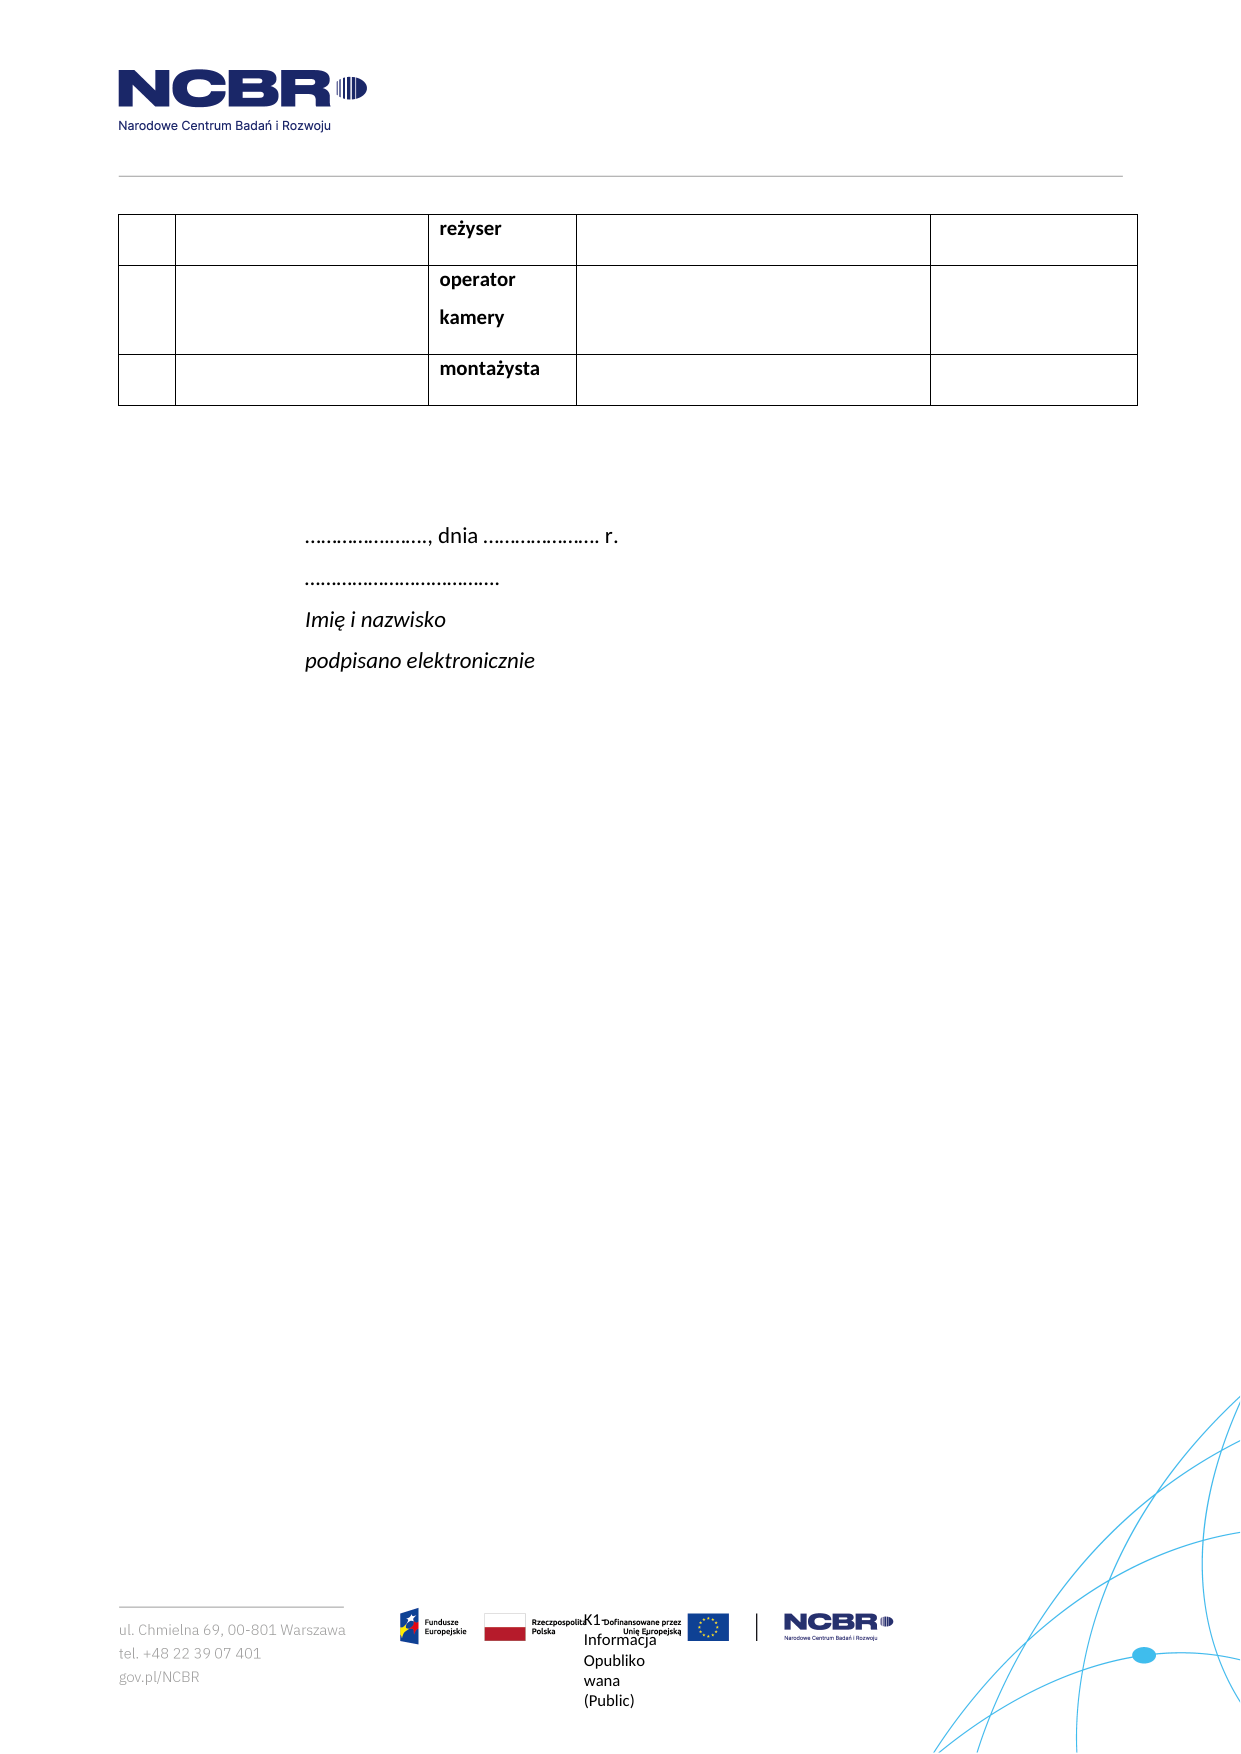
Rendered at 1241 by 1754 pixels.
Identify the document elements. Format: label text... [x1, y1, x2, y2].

picture [0, 0, 1241, 1753]
table_cell [119, 266, 175, 354]
table_cell [577, 215, 930, 265]
table_cell [176, 355, 428, 405]
table_cell [931, 266, 1137, 354]
table_cell [931, 215, 1137, 265]
table_cell montażysta [429, 355, 576, 405]
table_cell [176, 266, 428, 354]
text ………………………………. [118, 563, 1122, 591]
text Imię i nazwisko [118, 605, 1122, 633]
table_cell operator kamery [429, 266, 576, 354]
table_cell [119, 215, 175, 265]
table_cell [577, 355, 930, 405]
table_cell [119, 355, 175, 405]
table_cell [931, 355, 1137, 405]
table_cell [176, 215, 428, 265]
text podpisano elektronicznie [118, 647, 1122, 675]
table_cell koordynator-reżyser [429, 215, 576, 265]
table_cell [577, 266, 930, 354]
text …………….……., dnia …………………. r. [118, 521, 1122, 549]
